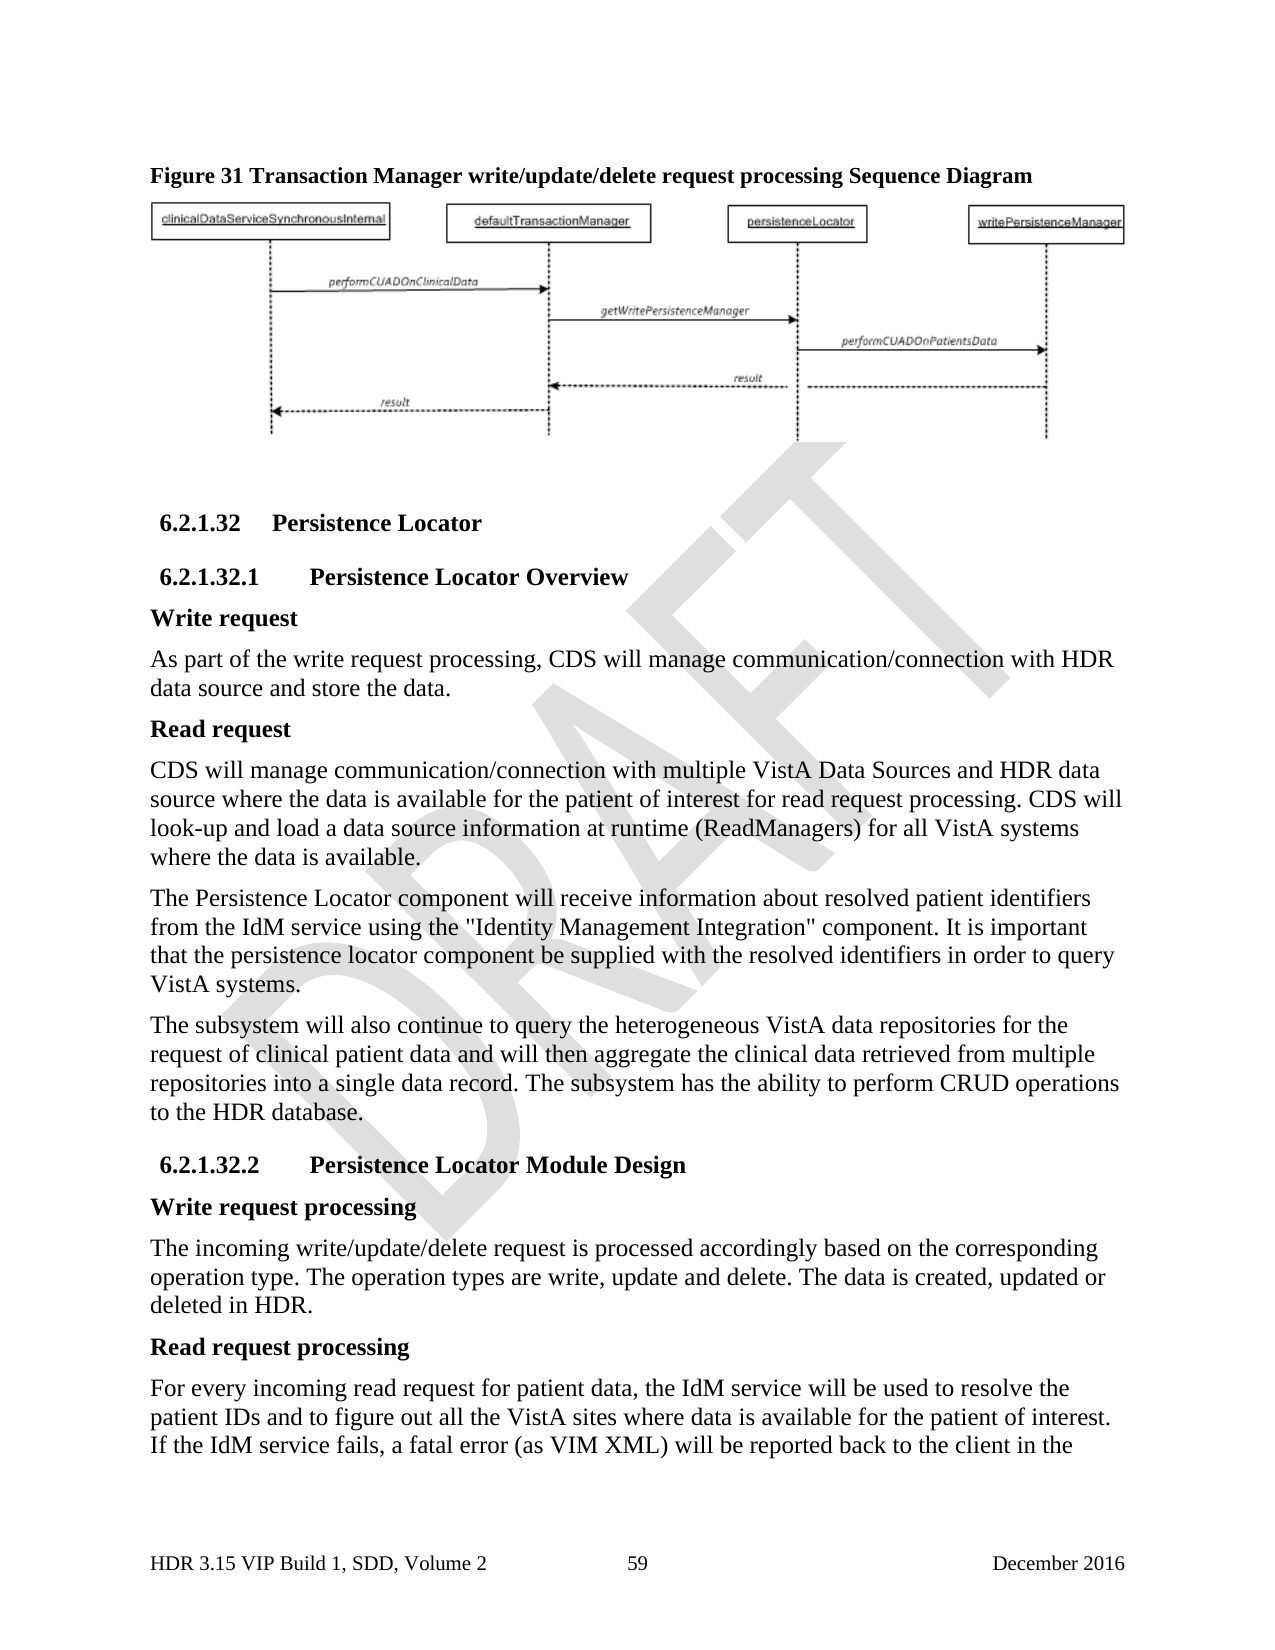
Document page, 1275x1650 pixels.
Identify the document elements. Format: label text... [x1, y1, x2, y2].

text Read request [150, 714, 1125, 743]
text As part of the write request processing, CDS will manage communication/connection with HDR data source and store the data. [150, 644, 1125, 702]
text CDS will manage communication/connection with multiple VistA Data Sources and HDR data source where the data is available for the patient of interest for read request processing. CDS will look-up and load a data source information at runtime (ReadManagers) for all VistA systems where the data is available. [150, 755, 1125, 870]
text The subsystem will also continue to query the heterogeneous VistA data repositories for the request of clinical patient data and will then aggregate the clinical data retrieved from multiple repositories into a single data record. The subsystem has the ability to perform CRUD operations to the HDR database. [150, 1010, 1125, 1125]
text The incoming write/update/delete request is processed accordingly based on the corresponding operation type. The operation types are write, update and delete. The data is created, updated or deleted in HDR. [150, 1233, 1125, 1319]
subtitle Persistence Locator Overview [159, 562, 1125, 590]
subtitle Persistence Locator [159, 508, 1125, 537]
picture [150, 201, 1125, 442]
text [150, 1373, 1125, 1459]
text Read request processing [150, 1332, 1125, 1360]
text The Persistence Locator component will receive information about resolved patient identifiers from the IdM service using the "Identity Management Integration" component. It is important that the persistence locator component be supplied with the resolved identifiers in order to query VistA systems. [150, 883, 1125, 998]
text Write request [150, 603, 1125, 632]
text Write request processing [150, 1192, 1125, 1220]
subtitle Persistence Locator Module Design [159, 1150, 1125, 1179]
text Figure 31 Transaction Manager write/update/delete request processing Sequence Diagram [150, 162, 1125, 189]
